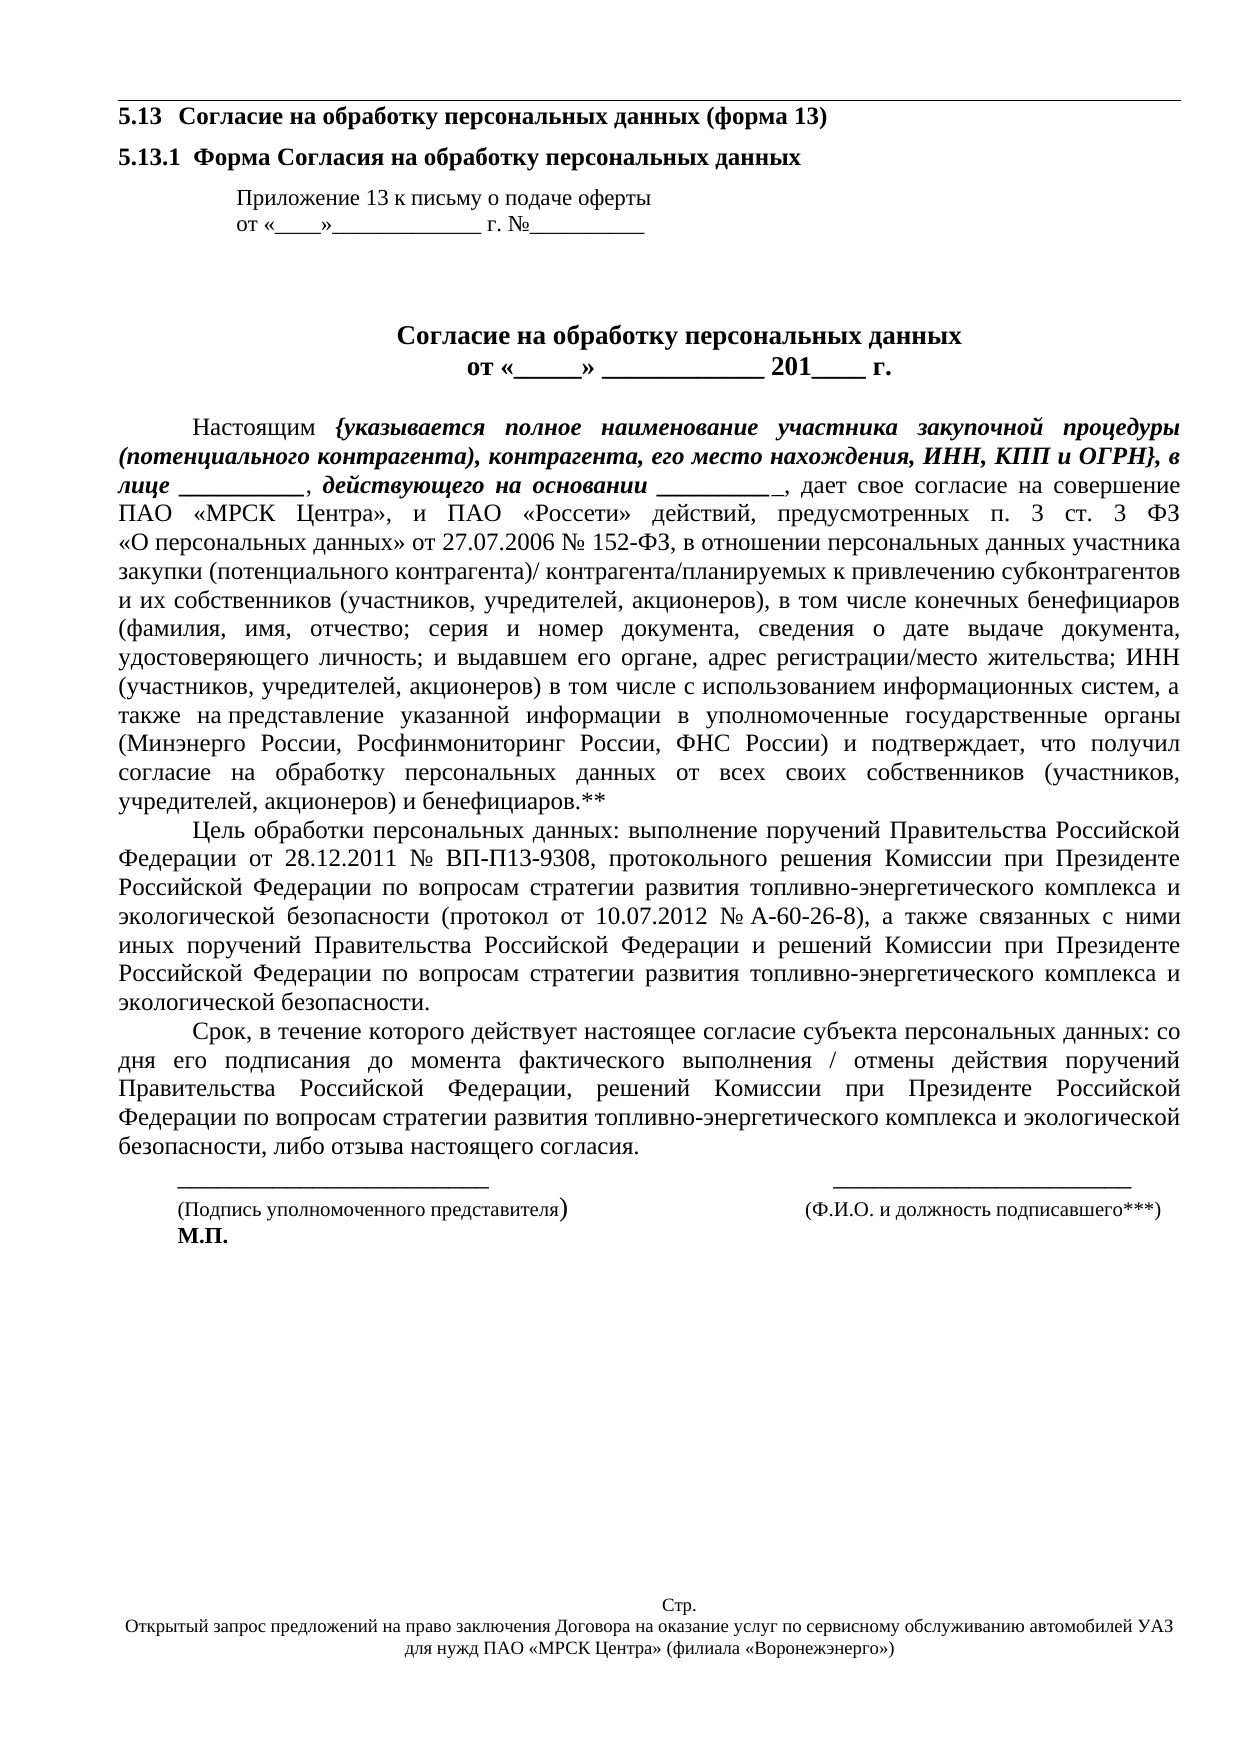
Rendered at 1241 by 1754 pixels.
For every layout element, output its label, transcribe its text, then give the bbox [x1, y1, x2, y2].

text от «_____» ____________ 201____ г. [118, 350, 1181, 381]
text Цель обработки персональных данных: выполнение поручений Правительства Российской Федерации от 28.12.2011 № ВП-П13-9308, протокольного решения Комиссии при Президенте Российской Федерации по вопросам стратегии развития топливно-энергетического комплекса и экологической безопасности (протокол от 10.07.2012 № А-60-26-8), а также связанных с ними иных поручений Правительства Российской Федерации и решений Комиссии при Президенте Российской Федерации по вопросам стратегии развития топливно-энергетического комплекса и экологической безопасности. [118, 815, 1181, 1016]
text (Подпись уполномоченного представителя) (Ф.И.О. и должность подписавшего***) [118, 1191, 1181, 1222]
text _______________________ ______________________ [118, 1160, 1181, 1191]
text Срок, в течение которого действует настоящее согласие субъекта персональных данных: со дня его подписания до момента фактического выполнения / отмены действия поручений Правительства Российской Федерации, решений Комиссии при Президенте Российской Федерации по вопросам стратегии развития топливно-энергетического комплекса и экологической безопасности, либо отзыва настоящего согласия. [118, 1016, 1181, 1160]
subtitle Форма Согласия на обработку персональных данных [118, 142, 1181, 171]
text М.П. [118, 1222, 1181, 1248]
text Приложение 13 к письму о подаче оферты от «____»_____________ г. №__________ [236, 183, 1181, 236]
subtitle Согласие на обработку персональных данных (форма 13) [118, 101, 1181, 130]
text Согласие на обработку персональных данных [118, 319, 1181, 350]
text Настоящим {указывается полное наименование участника закупочной процедуры (потенциального контрагента), контрагента, его место нахождения, ИНН, КПП и ОГРН}, в лице __________, действующего на основании __________, дает свое согласие на совершение ПАО «МРСК Центра», и ПАО «Россети» действий, предусмотренных п. 3 ст. 3 ФЗ «О персональных данных» от 27.07.2006 № 152-ФЗ, в отношении персональных данных участника закупки (потенциального контрагента)/ контрагента/планируемых к привлечению субконтрагентов и их собственников (участников, учредителей, акционеров), в том числе конечных бенефициаров (фамилия, имя, отчество; серия и номер документа, сведения о дате выдаче документа, удостоверяющего личность; и выдавшем его органе, адрес регистрации/место жительства; ИНН (участников, учредителей, акционеров) в том числе с использованием информационных систем, а также на представление указанной информации в уполномоченные государственные органы (Минэнерго России, Росфинмониторинг России, ФНС России) и подтверждает, что получил согласие на обработку персональных данных от всех своих собственников (участников, учредителей, акционеров) и бенефициаров.** [118, 412, 1181, 815]
